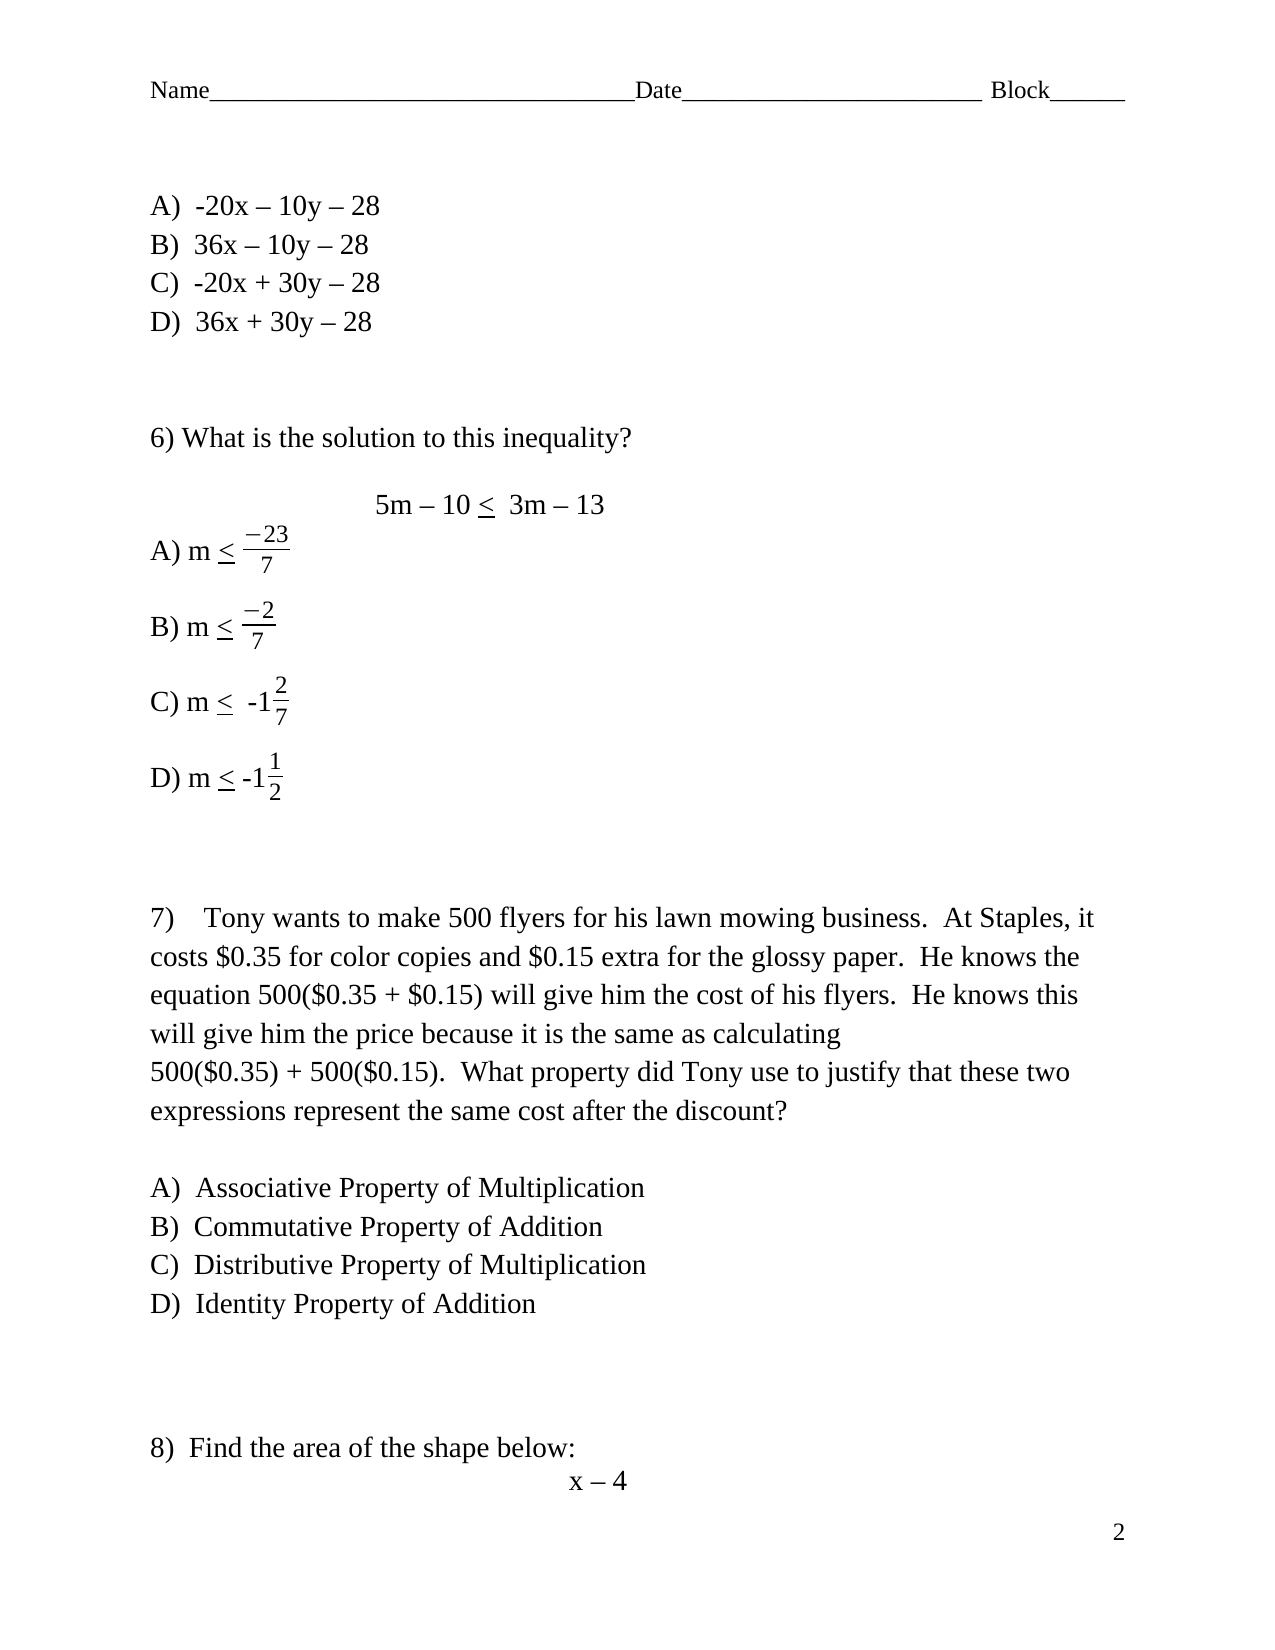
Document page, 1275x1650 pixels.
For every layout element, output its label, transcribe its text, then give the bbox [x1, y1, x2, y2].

text 8) Find the area of the shape below: [150, 1430, 1125, 1463]
text D) 36x + 30y – 28 [150, 304, 1125, 338]
text 5m – 10 < 3m – 13 [150, 487, 1125, 520]
text B) 36x – 10y – 28 [150, 227, 1125, 261]
text C) m < -1 [150, 672, 1125, 731]
text C) -20x + 30y – 28 [150, 266, 1125, 299]
text D) m < -1 [150, 748, 1125, 807]
text 500($0.35) + 500($0.15). What property did Tony use to justify that these two expressions represent the same cost after the discount? [150, 1054, 1125, 1127]
text 6) What is the solution to this inequality? [150, 420, 1125, 453]
text A) -20x – 10y – 28 [150, 188, 1125, 222]
text x – 4 [150, 1463, 1125, 1497]
text C) Distributive Property of Multiplication [150, 1247, 1125, 1281]
text B) Commutative Property of Addition [150, 1209, 1125, 1242]
text B) m < [150, 596, 1125, 655]
text 7) Tony wants to make 500 flyers for his lawn mowing business. At Staples, it costs $0.35 for color copies and $0.15 extra for the glossy paper. He knows the equation 500($0.35 + $0.15) will give him the cost of his flyers. He knows this will give him the price because it is the same as calculating [150, 900, 1125, 1049]
text D) Identity Property of Addition [150, 1286, 1125, 1319]
text A) Associative Property of Multiplication [150, 1170, 1125, 1204]
text A) m < [150, 520, 1125, 579]
